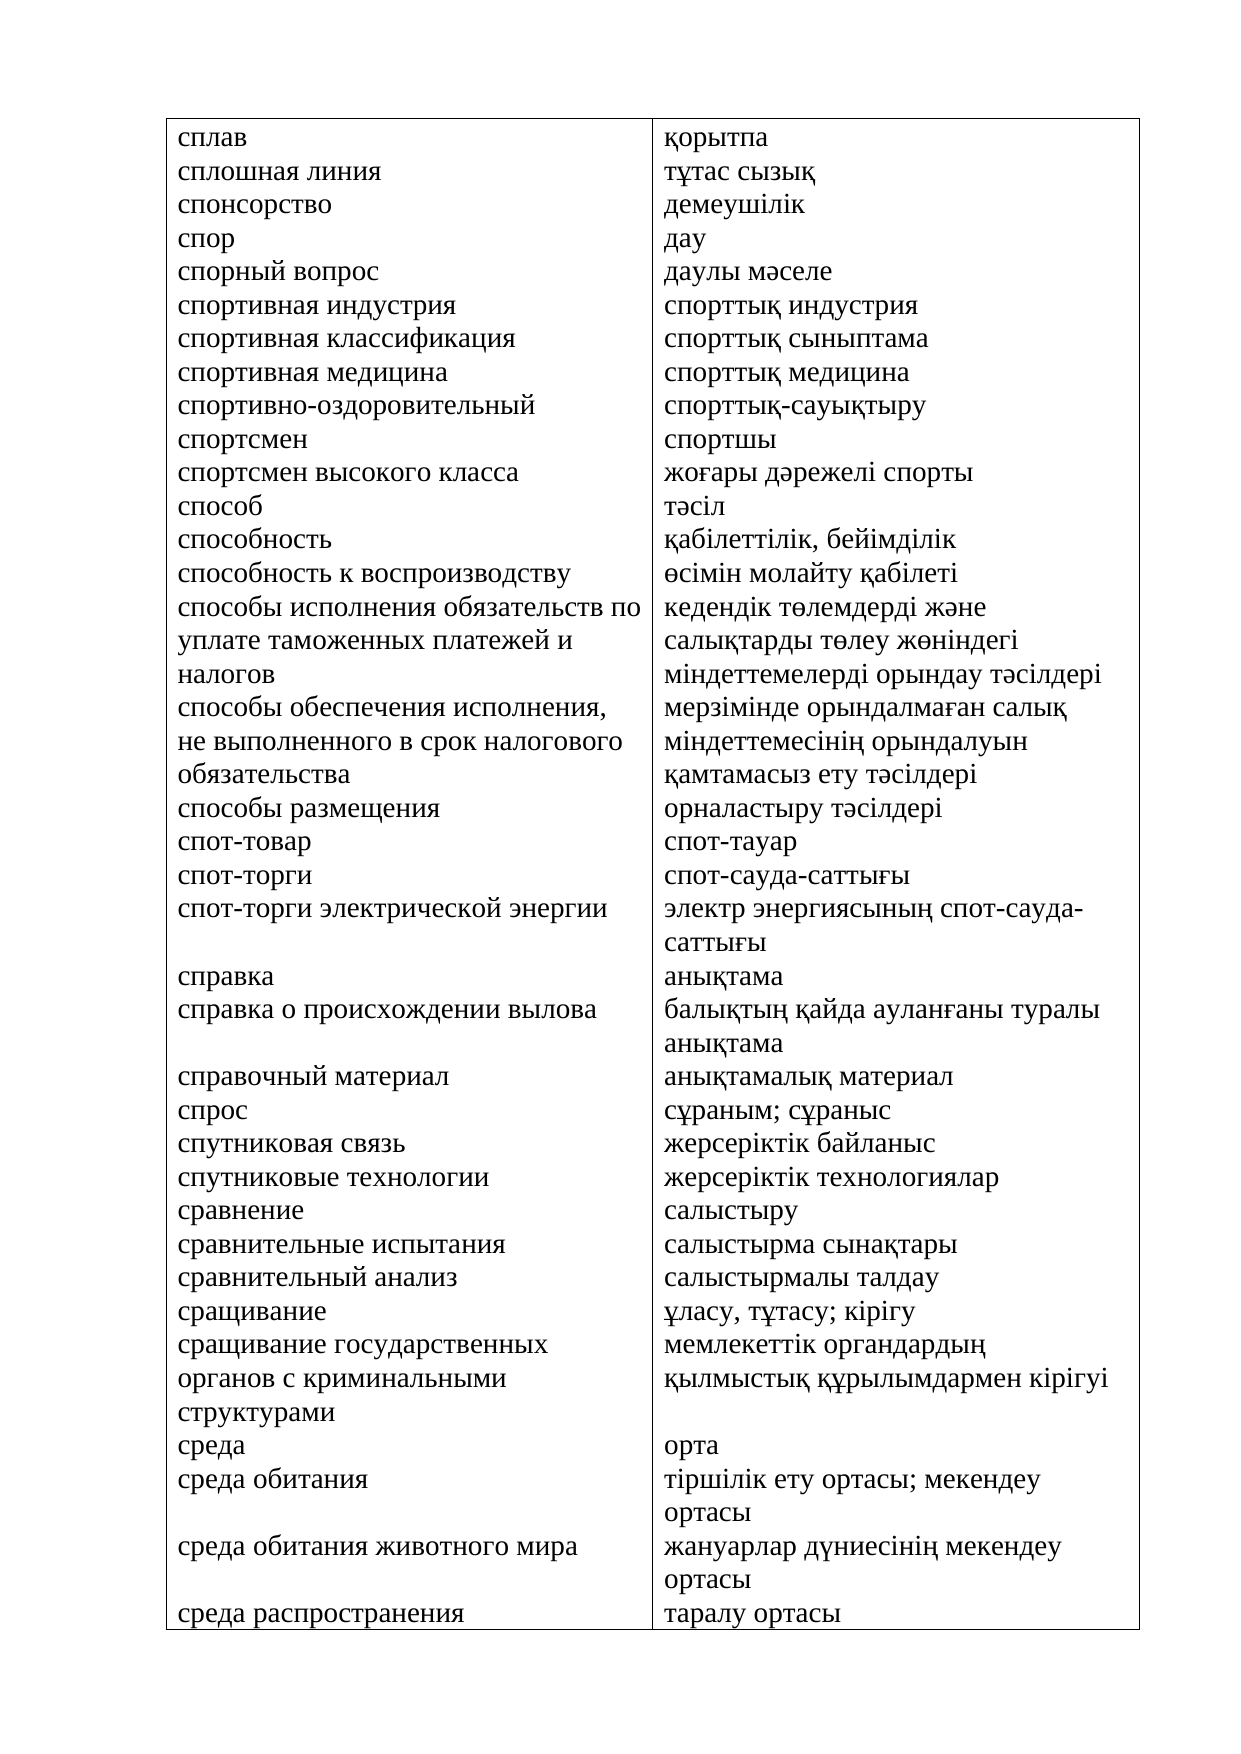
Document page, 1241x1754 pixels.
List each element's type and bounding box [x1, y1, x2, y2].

table_header [653, 119, 1139, 1628]
table_header [167, 119, 652, 1628]
